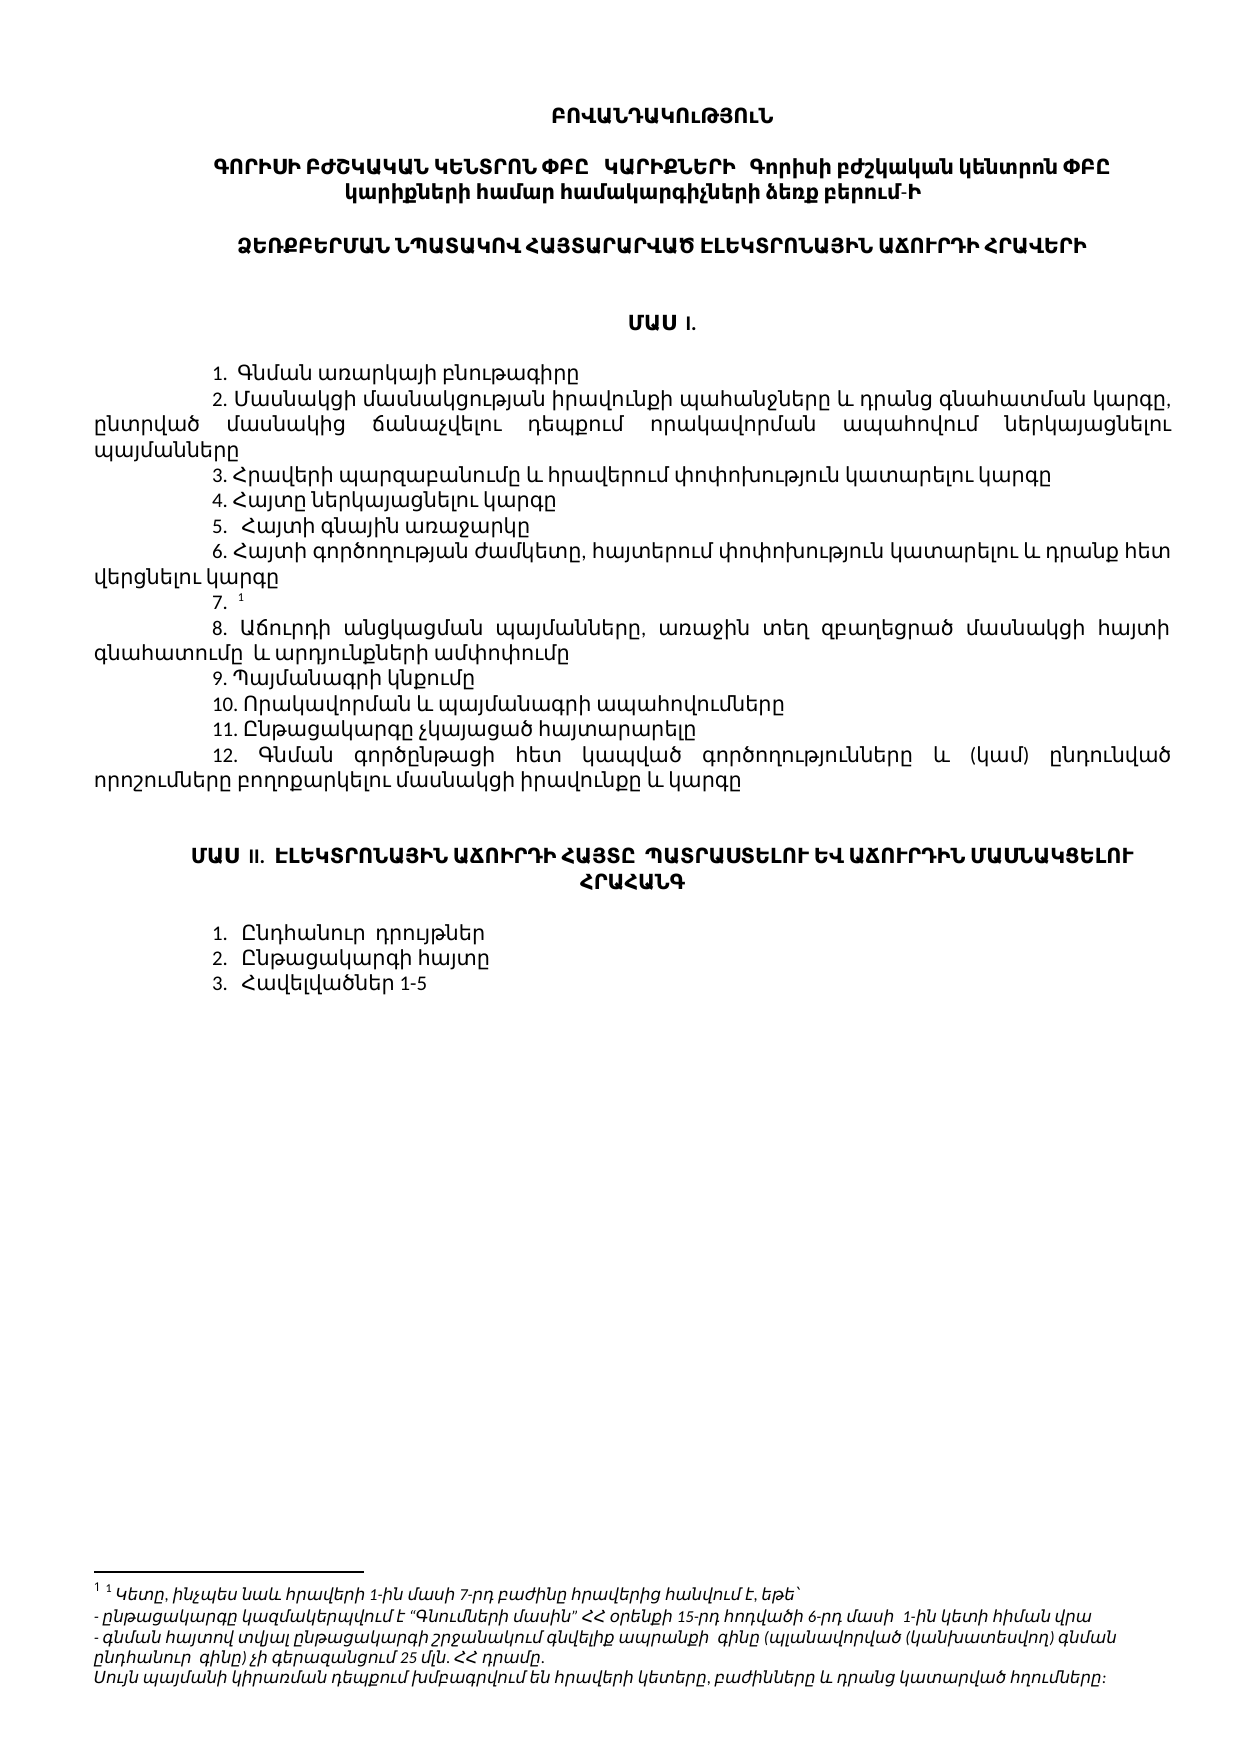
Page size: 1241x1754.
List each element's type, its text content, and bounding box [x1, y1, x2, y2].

text 2. Մասնակցի մասնակցության իրավունքի պահանջները և դրանց գնահատման կարգը, ընտրված մասնակից ճանաչվելու դեպքում որակավորման ապահովում ներկայացնելու պայմանները [94, 386, 1171, 462]
text ՄԱՍ I. [94, 310, 1171, 335]
text 5. Հայտի գնային առաջարկը [94, 513, 1171, 538]
text ՄԱՍ II. ԷԼԵԿՏՐՈՆԱՅԻՆ ԱՃՈԻՐԴԻ ՀԱՅՏԸ ՊԱՏՐԱՍՏԵԼՈՒ ԵՎ ԱՃՈՒՐԴԻՆ ՄԱՍՆԱԿՑԵԼՈՒ ՀՐԱՀԱՆԳ [94, 843, 1171, 894]
text 1. Գնման առարկայի բնութագիրը [94, 361, 1171, 386]
text 4. Հայտը ներկայացնելու կարգը [94, 488, 1171, 513]
text 6. Հայտի գործողության ժամկետը, հայտերում փոփոխություն կատարելու և դրանք հետ վերցնելու կարգը [94, 538, 1171, 589]
text ՁԵՌՔԲԵՐՄԱՆ ՆՊԱՏԱԿՈՎ ՀԱՅՏԱՐԱՐՎԱԾ ԷԼԵԿՏՐՈՆԱՅԻՆ ԱՃՈՒՐԴԻ ՀՐԱՎԵՐԻ [94, 233, 1171, 259]
text 2. Ընթացակարգի հայտը [94, 945, 1171, 971]
text 3. Հրավերի պարզաբանումը և հրավերում փոփոխություն կատարելու կարգը [94, 462, 1171, 488]
text ԳՈՐԻՍԻ ԲԺՇԿԱԿԱՆ ԿԵՆՏՐՈՆ ՓԲԸ ԿԱՐԻՔՆԵՐԻ Գորիսի բժշկական կենտրոն ՓԲԸ կարիքների համար համակարգիչների ձեռք բերում-Ի [94, 154, 1171, 205]
text 11. Ընթացակարգը չկայացած հայտարարելը [94, 716, 1171, 742]
text 3. Հավելվածներ 1-5 [94, 971, 1171, 996]
text 12. Գնման գործընթացի հետ կապված գործողությունները և (կամ) ընդունված որոշումները բողոքարկելու մասնակցի իրավունքը և կարգը [94, 742, 1171, 793]
text 10. Որակավորման և պայմանագրի ապահովումները [94, 691, 1171, 716]
text 8. Աճուրդի անցկացման պայմանները, առաջին տեղ զբաղեցրած մասնակցի հայտի գնահատումը և արդյունքների ամփոփումը [94, 615, 1171, 666]
text 7. 1 [94, 589, 1171, 615]
text ԲՈՎԱՆԴԱԿՈւԹՅՈւՆ [94, 103, 1171, 128]
text 9. Պայմանագրի կնքումը [94, 666, 1171, 691]
text 1. Ընդհանուր դրույթներ [94, 920, 1171, 945]
